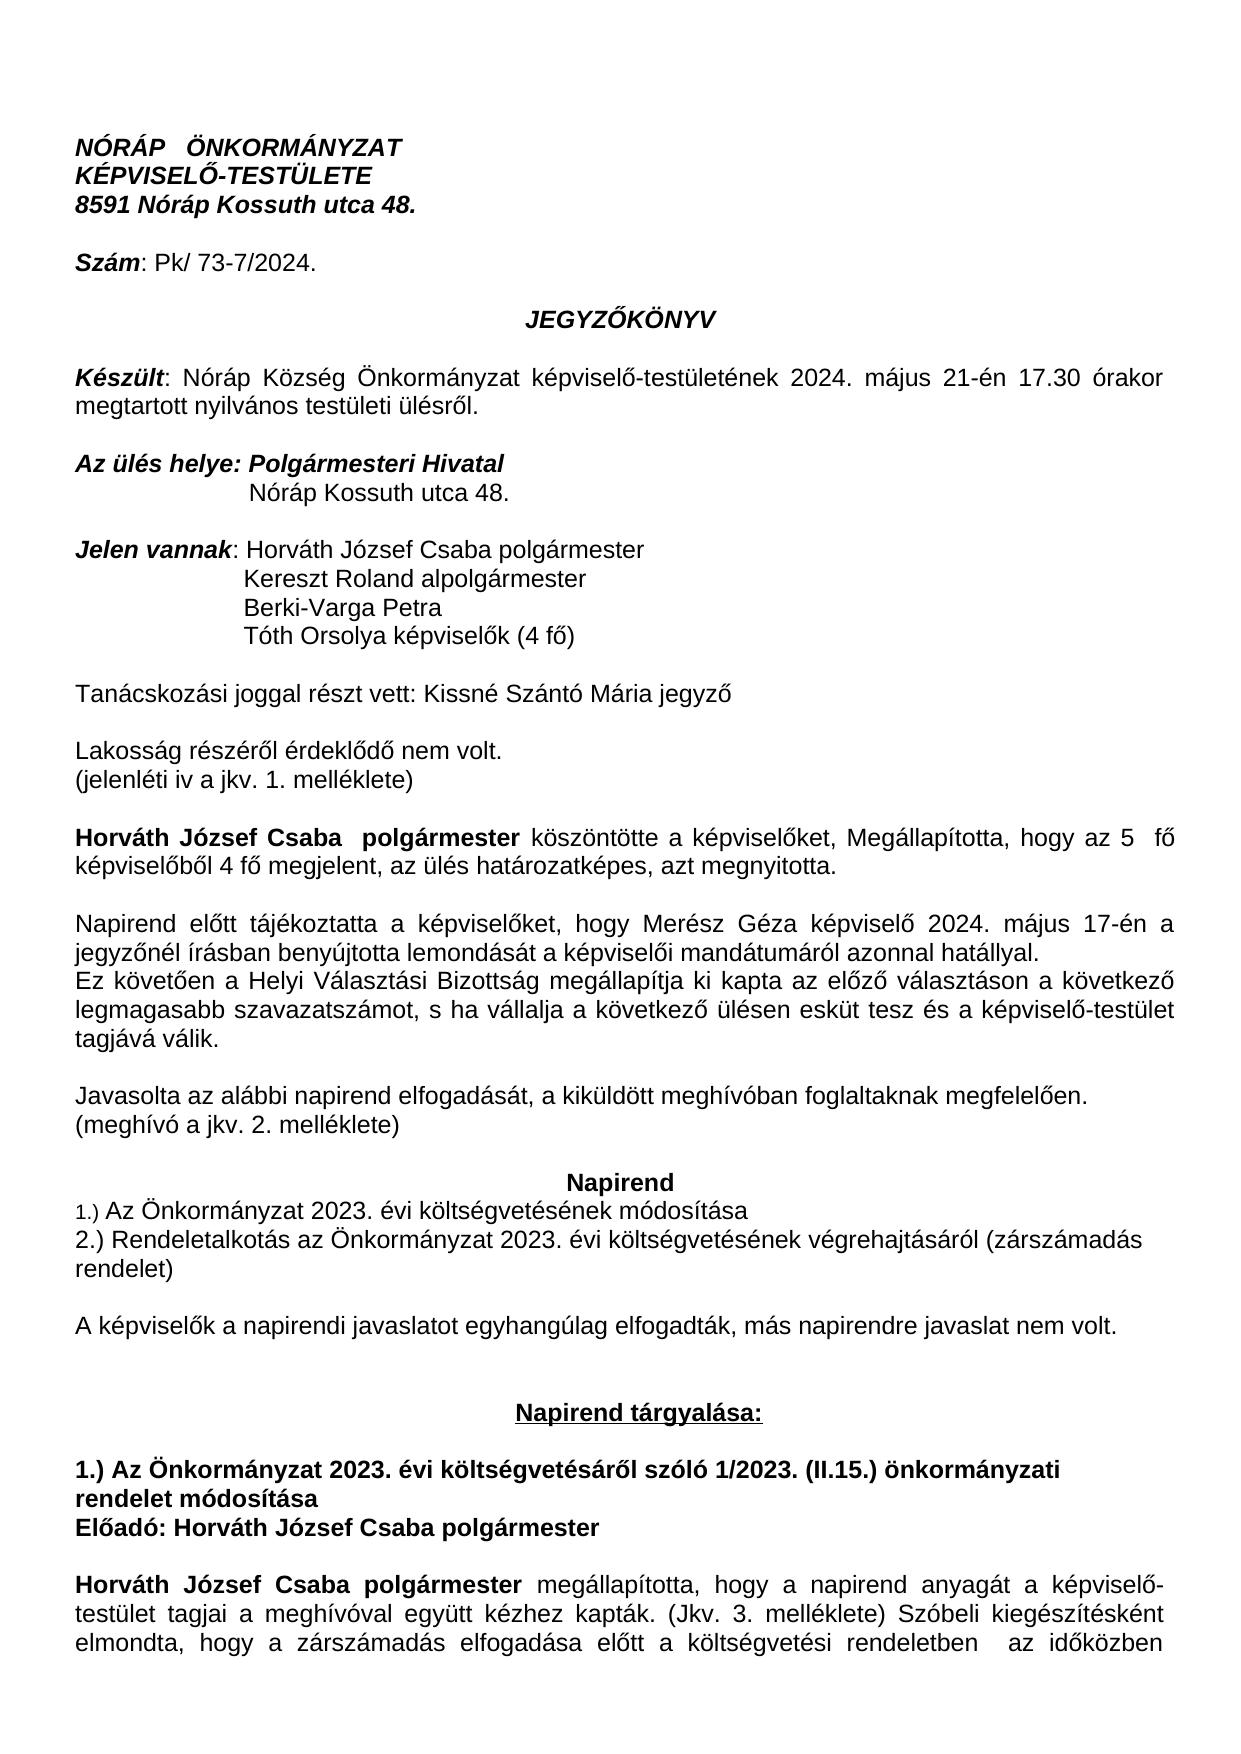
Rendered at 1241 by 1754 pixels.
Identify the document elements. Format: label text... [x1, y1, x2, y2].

text Napirend [75, 1167, 1165, 1196]
text Tanácskozási joggal részt vett: Kissné Szántó Mária jegyző [75, 679, 1096, 707]
text 8591 Nóráp Kossuth utca 48. [75, 190, 1165, 219]
text Készült: Nóráp Község Önkormányzat képviselő-testületének 2024. május 21-én 17.30 órakor megtartott nyilvános testületi ülésről. [75, 362, 1165, 420]
text Nóráp Kossuth utca 48. [75, 477, 1165, 506]
text KÉPVISELŐ-TESTÜLETE [75, 161, 1165, 190]
text Kereszt Roland alpolgármester [75, 564, 1096, 592]
text Berki-Varga Petra [75, 592, 1096, 621]
text Tóth Orsolya képviselők (4 fő) [75, 621, 1096, 650]
text Lakosság részéről érdeklődő nem volt. [75, 736, 1096, 765]
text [75, 1570, 1165, 1656]
text Ez követően a Helyi Választási Bizottság megállapítja ki kapta az előző választáson a következő legmagasabb szavazatszámot, s ha vállalja a következő ülésen esküt tesz és a képviselő-testület tagjává válik. [75, 966, 1176, 1052]
text Jegyzőkönyv [75, 305, 1165, 334]
text 1.) Az Önkormányzat 2023. évi költségvetésáről szóló 1/2023. (II.15.) önkormányzati rendelet módosítása [75, 1455, 1165, 1512]
text (jelenléti iv a jkv. 1. melléklete) [75, 765, 1096, 794]
text 2.) Rendeletalkotás az Önkormányzat 2023. évi költségvetésének végrehajtásáról (zárszámadás rendelet) [75, 1225, 1165, 1282]
text 1.) Az Önkormányzat 2023. évi költségvetésének módosítása [75, 1196, 1165, 1225]
text Előadó: Horváth József Csaba polgármester [75, 1512, 1165, 1541]
text Horváth József Csaba polgármester köszöntötte a képviselőket, Megállapította, hogy az 5 fő képviselőből 4 fő megjelent, az ülés határozatképes, azt megnyitotta. [75, 822, 1176, 880]
text Javasolta az alábbi napirend elfogadását, a kiküldött meghívóban foglaltaknak megfelelően. [75, 1081, 1165, 1110]
text Az ülés helye: Polgármesteri Hivatal [75, 449, 1165, 477]
text Jelen vannak: Horváth József Csaba polgármester [75, 535, 1096, 564]
text NÓRÁP ÖNKORMÁNYZAT [75, 132, 1165, 161]
text Napirend tárgyalása: [112, 1397, 1165, 1426]
text (meghívó a jkv. 2. melléklete) [75, 1110, 1165, 1139]
text Napirend előtt tájékoztatta a képviselőket, hogy Merész Géza képviselő 2024. május 17-én a jegyzőnél írásban benyújtotta lemondását a képviselői mandátumáról azonnal hatállyal. [75, 909, 1176, 966]
text A képviselők a napirendi javaslatot egyhangúlag elfogadták, más napirendre javaslat nem volt. [75, 1311, 1165, 1340]
text Szám: Pk/ 73-7/2024. [75, 247, 1165, 276]
